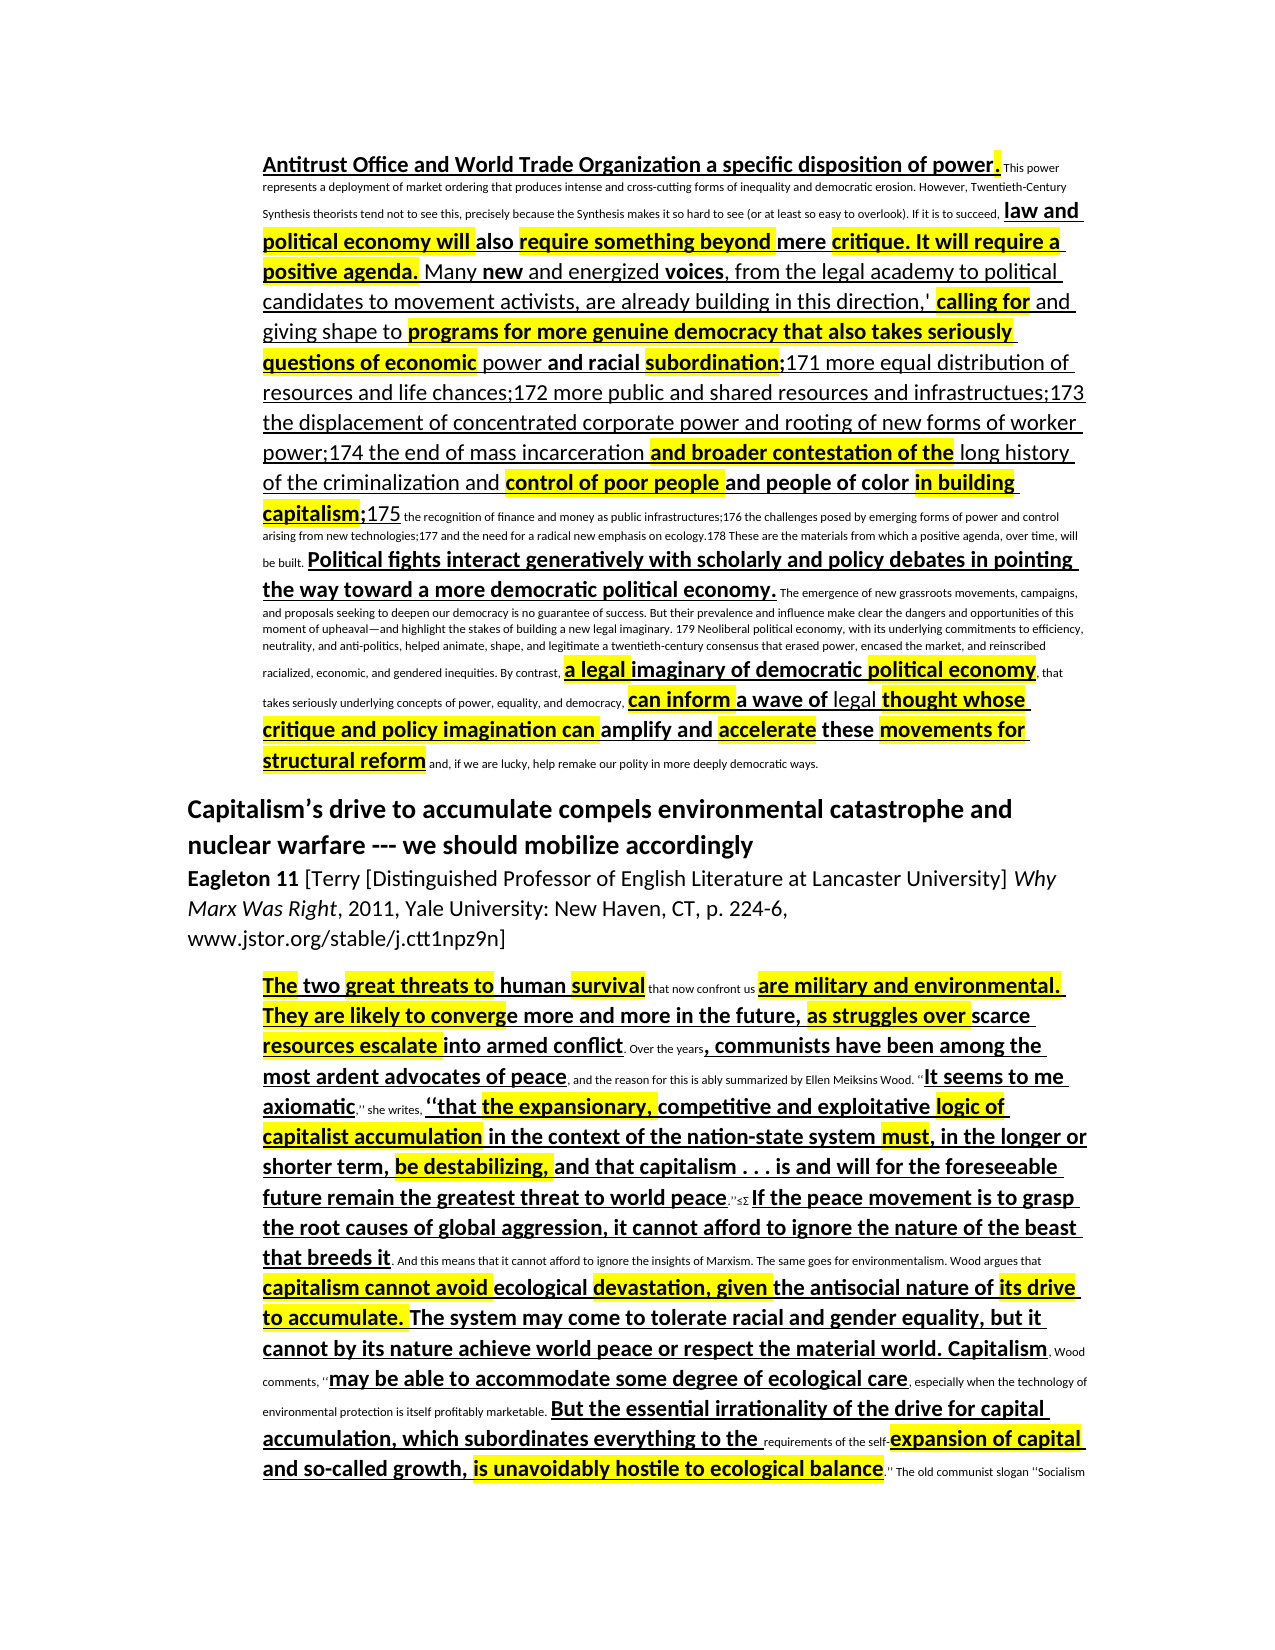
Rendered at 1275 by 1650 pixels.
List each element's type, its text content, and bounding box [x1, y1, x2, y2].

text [262, 1147, 1087, 1483]
text Eagleton 11 [Terry [Distinguished Professor of English Literature at Lancaster University] Why Marx Was Right, 2011, Yale University: New Haven, CT, p. 224-6, www.jstor.org/stable/j.ctt1npz9n] [187, 864, 1087, 952]
subtitle Capitalism’s drive to accumulate compels environmental catastrophe and nuclear warfare --- we should mobilize accordingly [187, 793, 1087, 861]
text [262, 150, 1087, 774]
